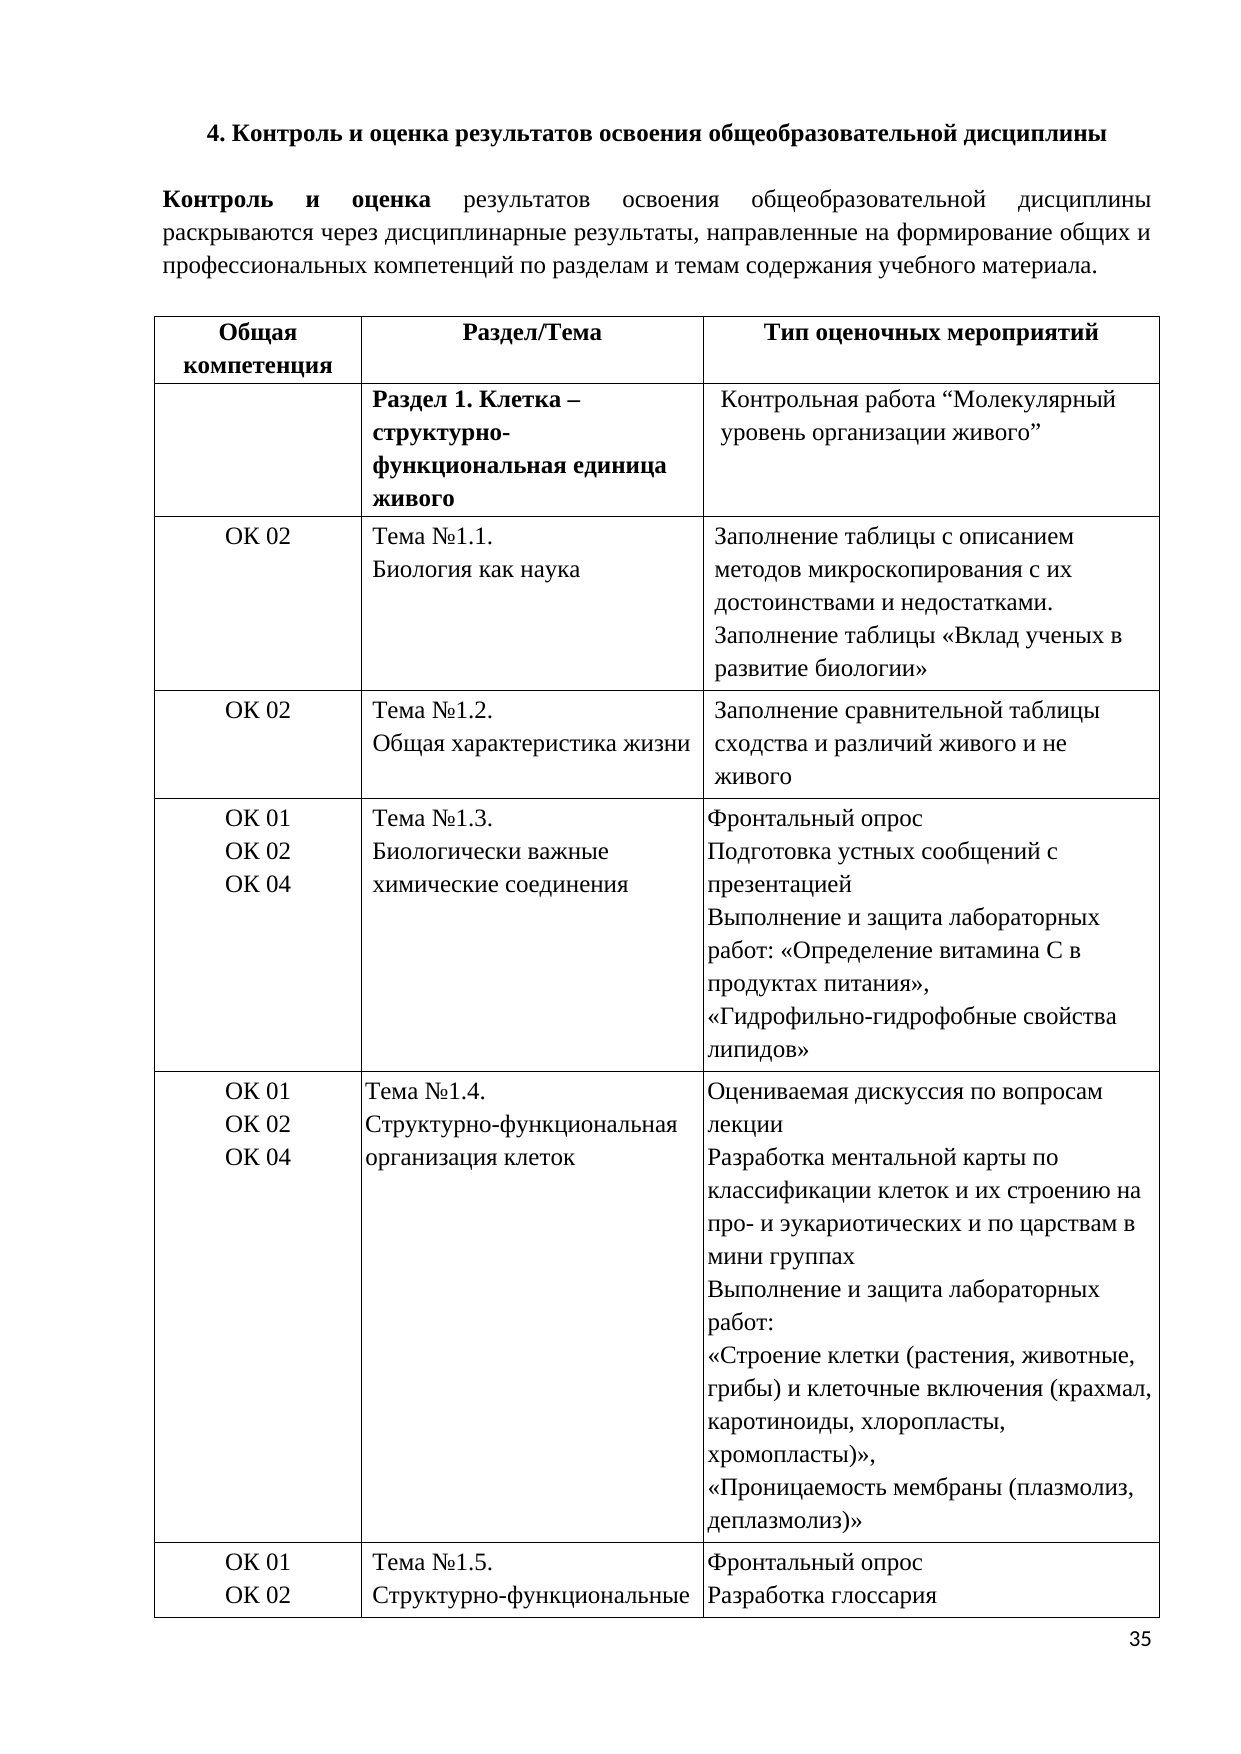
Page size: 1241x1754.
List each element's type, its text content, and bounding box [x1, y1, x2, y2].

table_cell Раздел 1. Клетка – структурно-функциональная единица живого [362, 384, 703, 516]
table_cell Оцениваемая дискуссия по вопросам лекции Разработка ментальной карты по классификации клеток и их строению на про- и эукариотических и по царствам в мини группах Выполнение и защита лабораторных работ: «Строение клетки (растения, животные, грибы) и клеточные включения (крахмал, каротиноиды, хлоропласты, хромопласты)», «Проницаемость мембраны (плазмолиз, деплазмолиз)» [704, 1072, 1159, 1542]
text Контроль и оценка результатов освоения общеобразовательной дисциплины раскрываются через дисциплинарные результаты, направленные на формирование общих и профессиональных компетенций по разделам и темам содержания учебного материала. [162, 184, 1152, 279]
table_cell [362, 1543, 703, 1617]
table_cell [155, 384, 361, 516]
table_cell Тема №1.4. Структурно-функциональная организация клеток [362, 1072, 703, 1542]
table_cell Тема №1.2. Общая характеристика жизни [362, 691, 703, 798]
table_cell Заполнение сравнительной таблицы сходства и различий живого и не живого [704, 691, 1159, 798]
table_header Тип оценочных мероприятий [704, 317, 1159, 383]
table_cell Заполнение таблицы с описанием методов микроскопирования с их достоинствами и недостатками. Заполнение таблицы «Вклад ученых в развитие биологии» [704, 517, 1159, 690]
table_header Общая компетенция [155, 317, 361, 383]
table_cell Контрольная работа “Молекулярный уровень организации живого” [704, 384, 1159, 516]
table_cell Тема №1.3. Биологически важные химические соединения [362, 799, 703, 1071]
table_cell ОК 01 ОК 02 [155, 1543, 361, 1617]
table_cell ОК 01 ОК 02 ОК 04 [155, 1072, 361, 1542]
table_cell ОК 02 [155, 517, 361, 690]
table_cell ОК 02 [155, 691, 361, 798]
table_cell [704, 1543, 1159, 1617]
subtitle 4. Контроль и оценка результатов освоения общеобразовательной дисциплины [162, 118, 1152, 147]
table_cell ОК 01 ОК 02 ОК 04 [155, 799, 361, 1071]
table_header Раздел/Тема [362, 317, 703, 383]
table_cell Фронтальный опрос Подготовка устных сообщений с презентацией Выполнение и защита лабораторных работ: «Определение витамина С в продуктах питания», «Гидрофильно-гидрофобные свойства липидов» [704, 799, 1159, 1071]
table_cell Тема №1.1. Биология как наука [362, 517, 703, 690]
